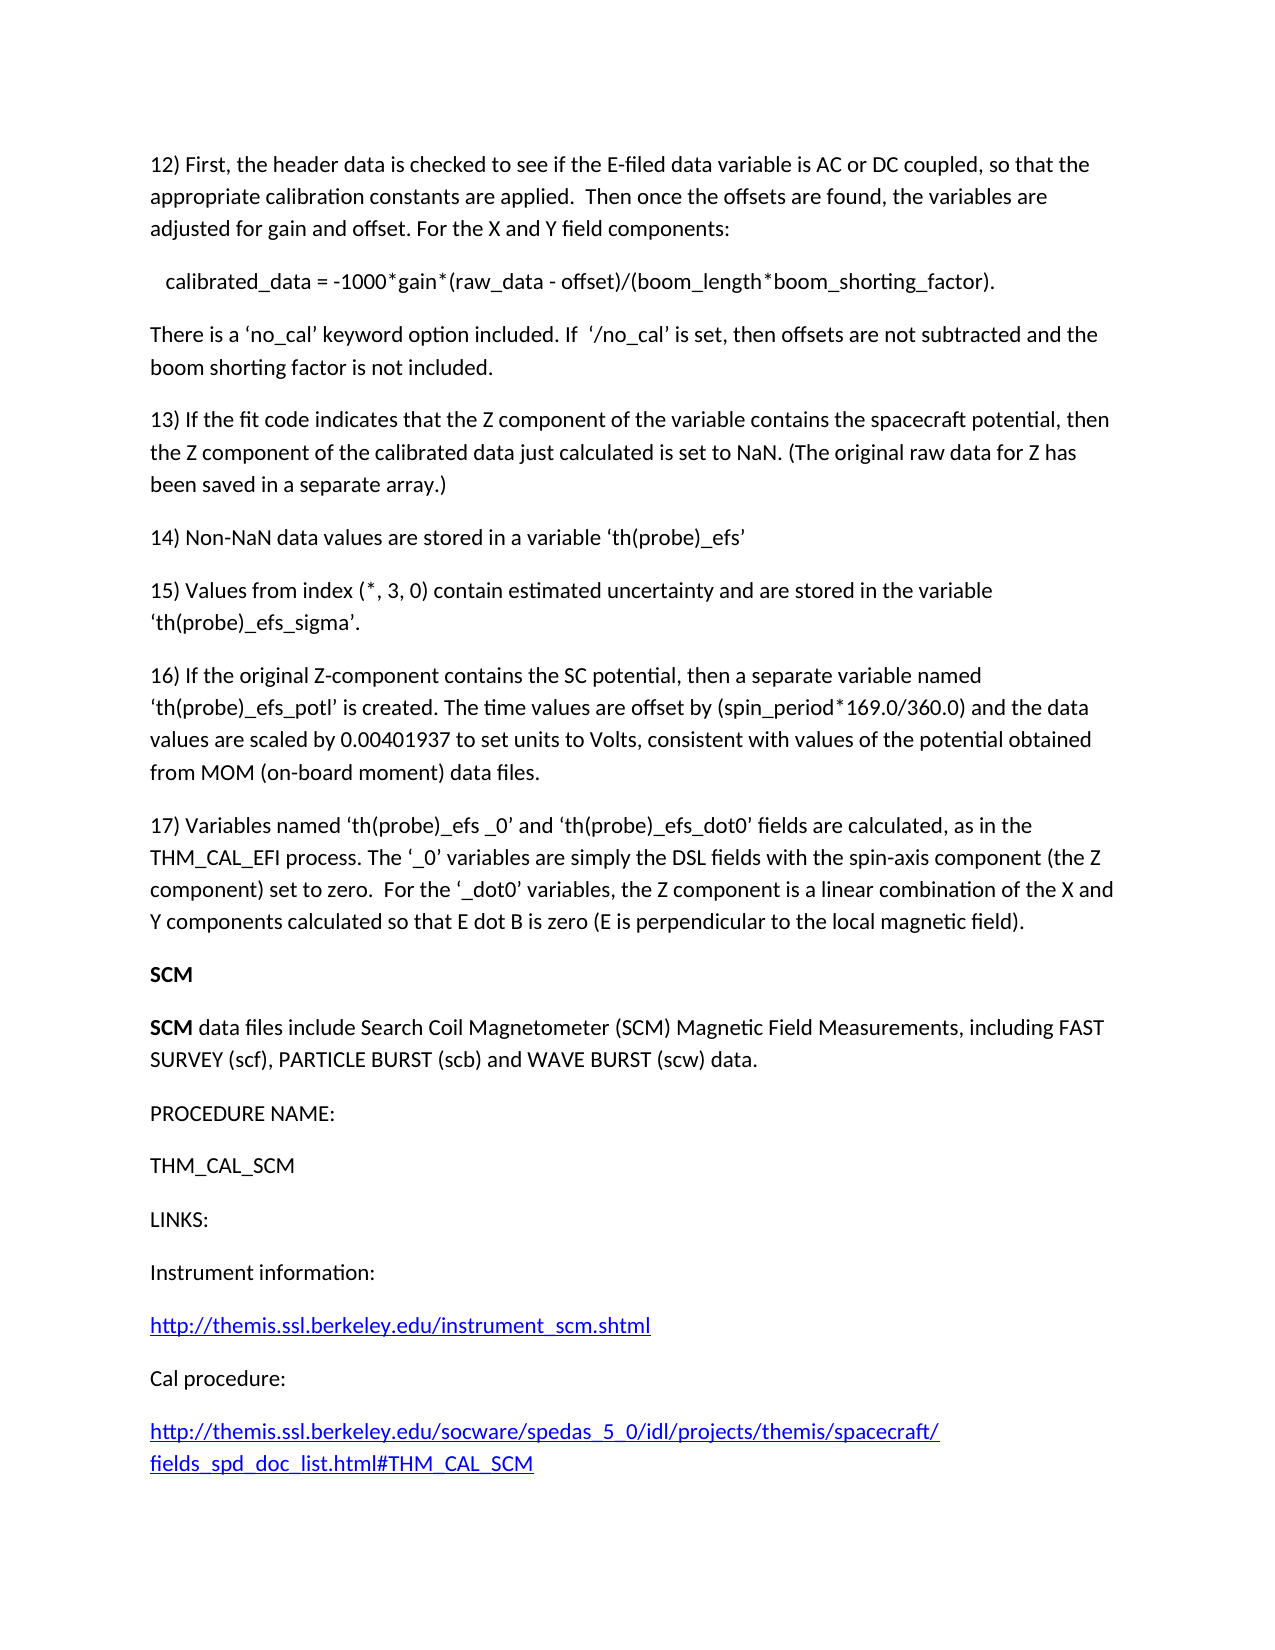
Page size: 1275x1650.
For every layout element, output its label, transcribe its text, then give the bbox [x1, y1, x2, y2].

text 13) If the fit code indicates that the Z component of the variable contains the spacecraft potential, then the Z component of the calibrated data just calculated is set to NaN. (The original raw data for Z has been saved in a separate array.) [150, 406, 1125, 498]
text 14) Non-NaN data values are stored in a variable ‘th(probe)_efs’ [150, 523, 1125, 551]
text 17) Variables named ‘th(probe)_efs _0’ and ‘th(probe)_efs_dot0’ fields are calculated, as in the THM_CAL_EFI process. The ‘_0’ variables are simply the DSL fields with the spin-axis component (the Z component) set to zero. For the ‘_dot0’ variables, the Z component is a linear combination of the X and Y components calculated so that E dot B is zero (E is perpendicular to the local magnetic field). [150, 811, 1125, 935]
text calibrated_data = -1000*gain*(raw_data - offset)/(boom_length*boom_shorting_factor). [150, 267, 1125, 295]
text PROCEDURE NAME: [150, 1099, 1125, 1127]
text SCM data files include Search Coil Magnetometer (SCM) Magnetic Field Measurements, including FAST SURVEY (scf), PARTICLE BURST (scb) and WAVE BURST (scw) data. [150, 1013, 1125, 1074]
text http://themis.ssl.berkeley.edu/instrument_scm.shtml [150, 1311, 1125, 1339]
text 12) First, the header data is checked to see if the E-filed data variable is AC or DC coupled, so that the appropriate calibration constants are applied. Then once the offsets are found, the variables are adjusted for gain and offset. For the X and Y field components: [150, 150, 1125, 242]
text http://themis.ssl.berkeley.edu/socware/spedas_5_0/idl/projects/themis/spacecraft/fields_spd_doc_list.html#THM_CAL_SCM [150, 1417, 1125, 1477]
text SCM [150, 960, 1125, 988]
text 16) If the original Z-component contains the SC potential, then a separate variable named ‘th(probe)_efs_potl’ is created. The time values are offset by (spin_period*169.0/360.0) and the data values are scaled by 0.00401937 to set units to Volts, consistent with values of the potential obtained from MOM (on-board moment) data files. [150, 661, 1125, 786]
text Cal procedure: [150, 1364, 1125, 1392]
text THM_CAL_SCM [150, 1152, 1125, 1180]
text LINKS: [150, 1205, 1125, 1233]
text Instrument information: [150, 1258, 1125, 1286]
text There is a ‘no_cal’ keyword option included. If ‘/no_cal’ is set, then offsets are not subtracted and the boom shorting factor is not included. [150, 320, 1125, 381]
text 15) Values from index (*, 3, 0) contain estimated uncertainty and are stored in the variable ‘th(probe)_efs_sigma’. [150, 576, 1125, 636]
